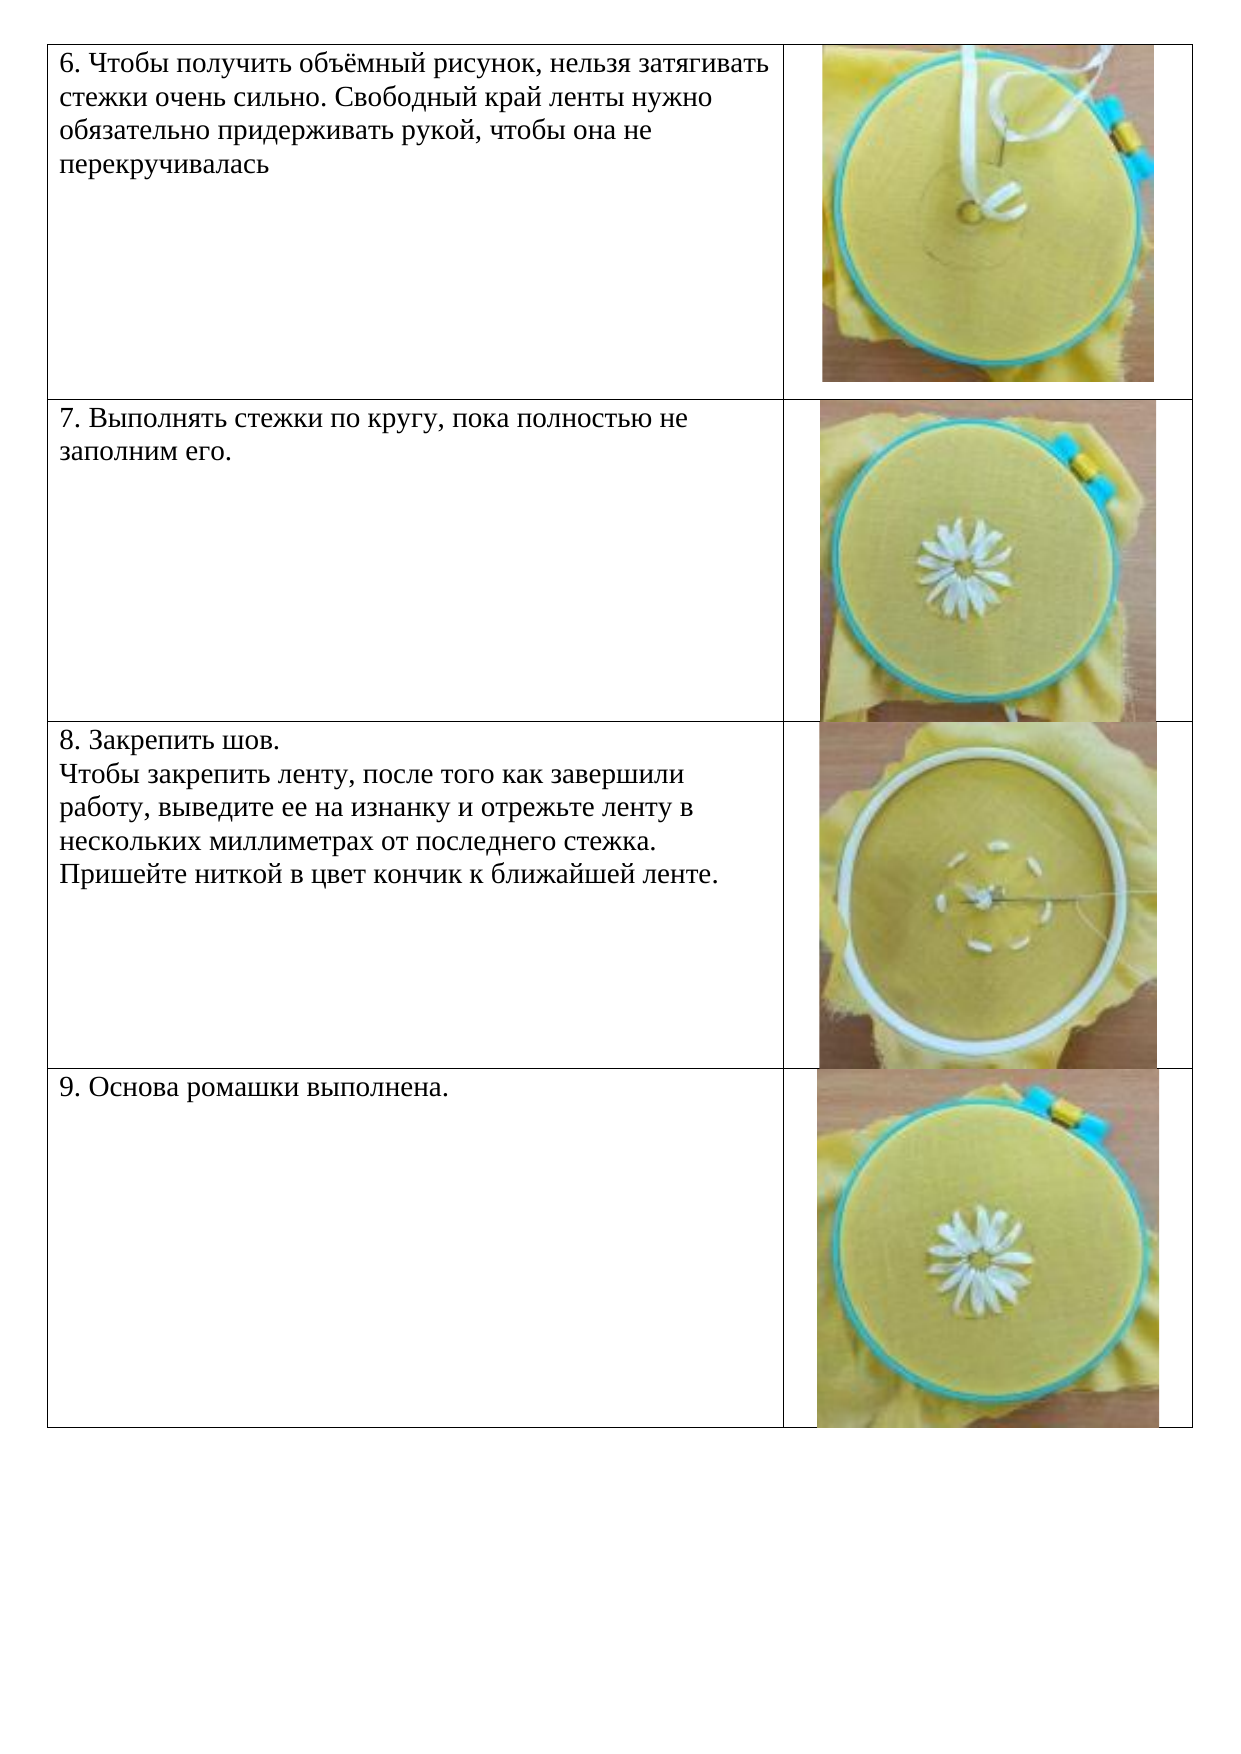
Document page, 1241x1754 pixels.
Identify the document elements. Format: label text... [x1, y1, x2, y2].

table_cell [784, 400, 820, 721]
table_cell [1160, 1069, 1192, 1427]
table_cell [784, 45, 1192, 399]
table_cell 9. Основа ромашки выполнена. [48, 1069, 783, 1427]
picture [822, 45, 1154, 382]
table_cell [1157, 400, 1192, 721]
table_cell 8. Закрепить шов. Чтобы закрепить ленту, после того как завершили работу, выведите ее на изнанку и отрежьте ленту в нескольких миллиметрах от последнего стежка. Пришейте ниткой в цвет кончик к ближайшей ленте. [48, 722, 783, 1068]
picture [817, 400, 1160, 1428]
table_cell 7. Выполнять стежки по кругу, пока полностью не заполним его. [48, 400, 783, 721]
table_cell [1157, 722, 1192, 1068]
table_cell 6. Чтобы получить объёмный рисунок, нельзя затягивать стежки очень сильно. Свободный край ленты нужно обязательно придерживать рукой, чтобы она не перекручивалась [48, 45, 783, 399]
table_cell [784, 722, 819, 1068]
table_cell [784, 1069, 817, 1427]
